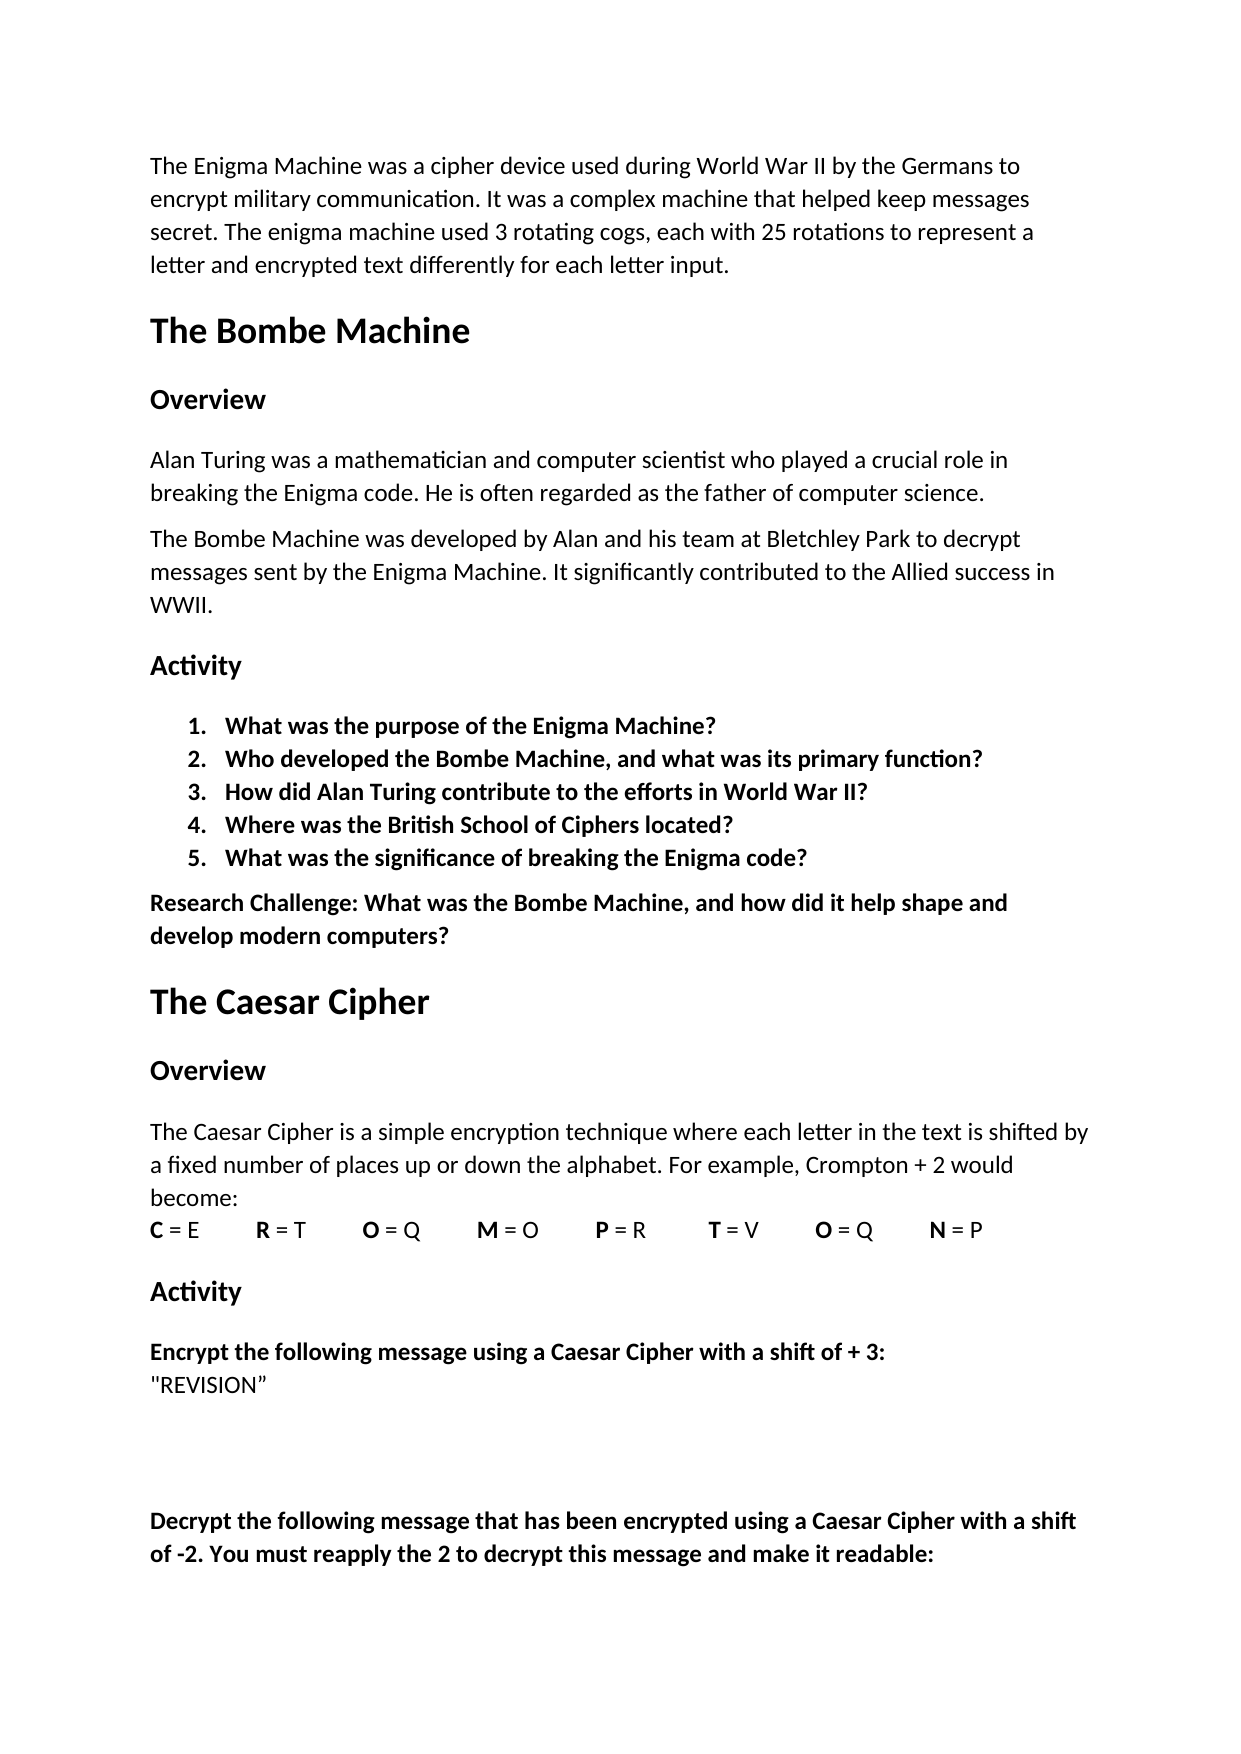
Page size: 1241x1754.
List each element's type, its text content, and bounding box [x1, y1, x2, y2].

text The Caesar Cipher is a simple encryption technique where each letter in the text is shifted by a fixed number of places up or down the alphabet. For example, Crompton + 2 would become: C = E R = T O = Q M = O P = R T = V O = Q N = P [150, 1116, 1090, 1245]
subtitle Activity [150, 1273, 1090, 1308]
list Where was the British School of Ciphers located? [187, 809, 1090, 839]
list What was the purpose of the Enigma Machine? [187, 710, 1090, 741]
text Alan Turing was a mathematician and computer scientist who played a crucial role in breaking the Enigma code. He is often regarded as the father of computer science. [150, 444, 1090, 508]
subtitle Overview [150, 381, 1090, 417]
text The Bombe Machine was developed by Alan and his team at Bletchley Park to decrypt messages sent by the Enigma Machine. It significantly contributed to the Allied success in WWII. [150, 523, 1090, 619]
subtitle The Caesar Cipher [150, 978, 1090, 1024]
text The Enigma Machine was a cipher device used during World War II by the Germans to encrypt military communication. It was a complex machine that helped keep messages secret. The enigma machine used 3 rotating cogs, each with 25 rotations to represent a letter and encrypted text differently for each letter input. [150, 150, 1090, 279]
list What was the significance of breaking the Enigma code? [187, 842, 1090, 872]
subtitle Overview [150, 1052, 1090, 1088]
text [150, 1505, 1090, 1569]
list How did Alan Turing contribute to the efforts in World War II? [187, 776, 1090, 806]
text Research Challenge: What was the Bombe Machine, and how did it help shape and develop modern computers? [150, 887, 1090, 951]
subtitle Activity [150, 647, 1090, 682]
list Who developed the Bombe Machine, and what was its primary function? [187, 743, 1090, 773]
subtitle The Bombe Machine [150, 307, 1090, 352]
text Encrypt the following message using a Caesar Cipher with a shift of + 3: "REVISION” [150, 1336, 1090, 1399]
